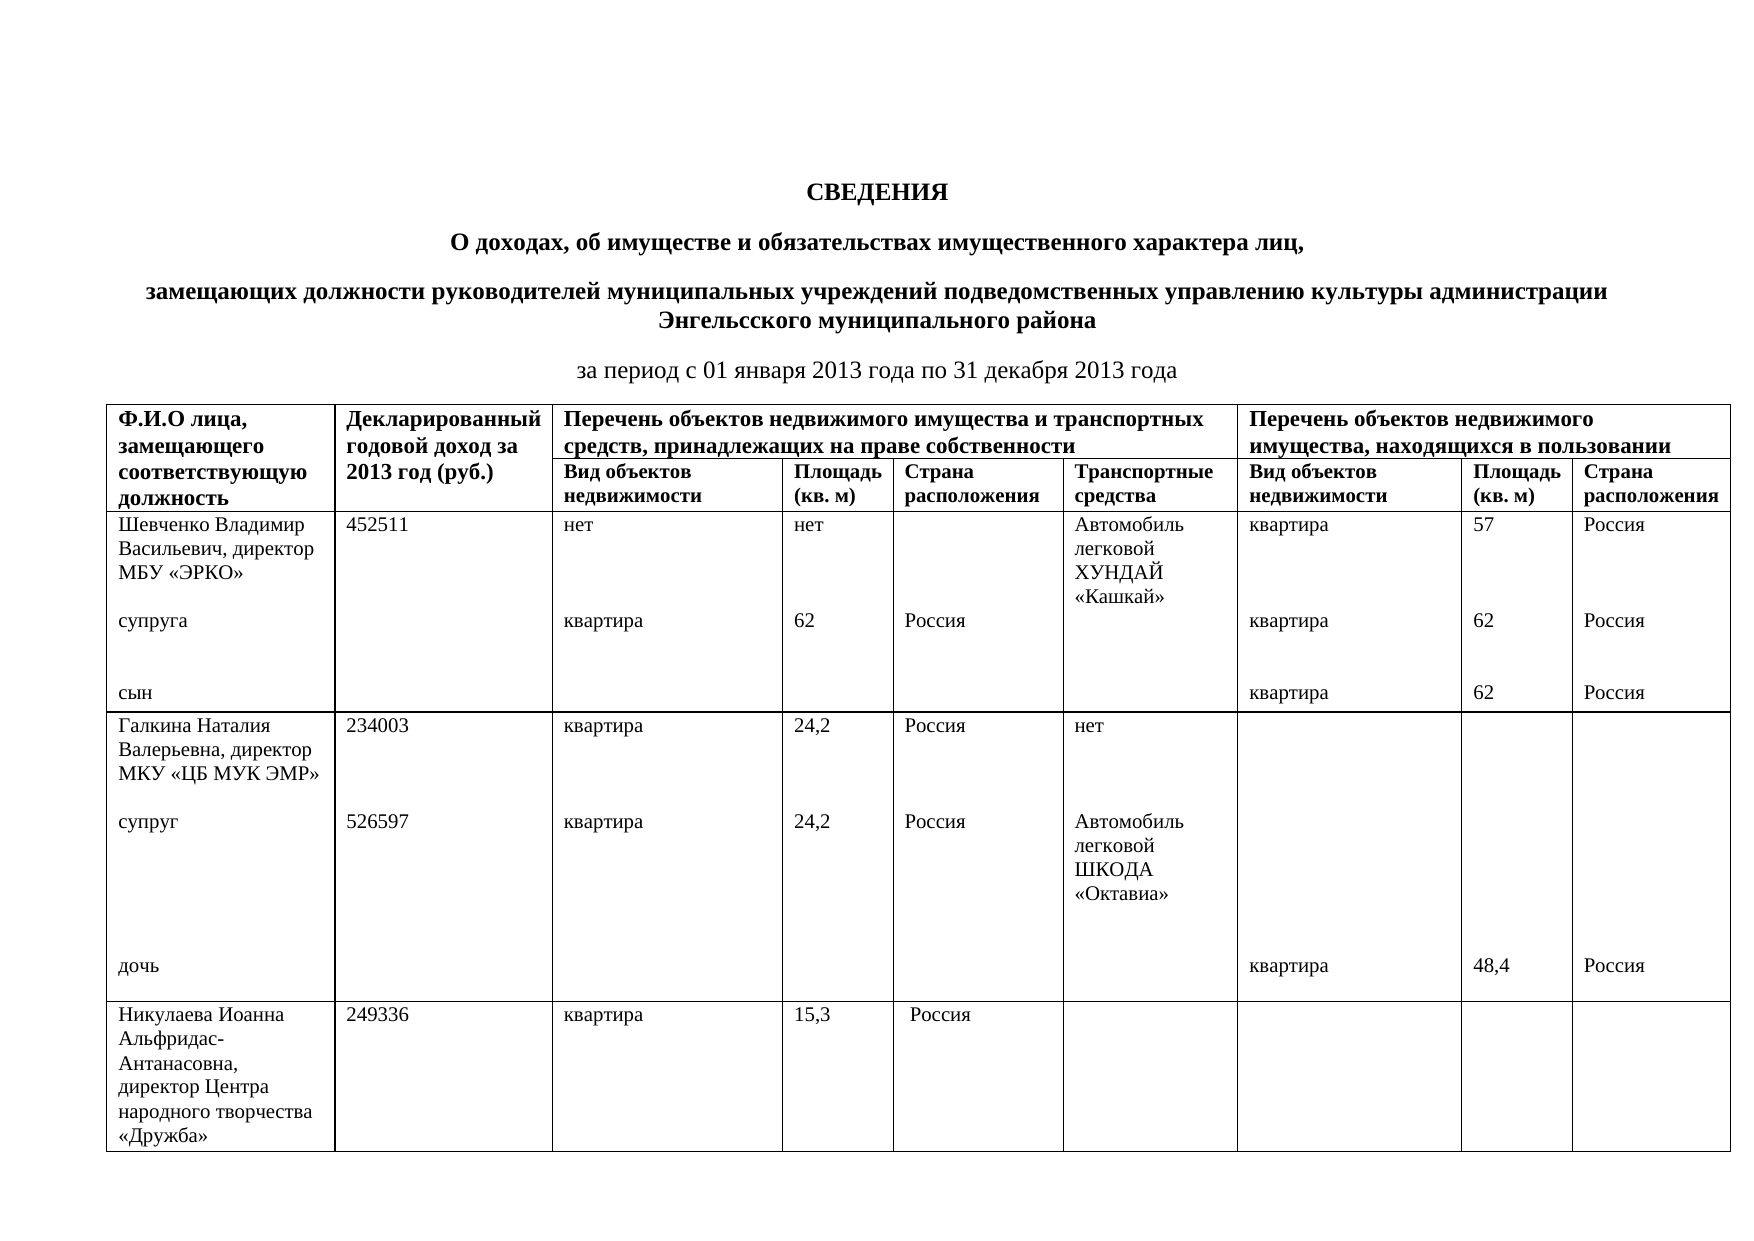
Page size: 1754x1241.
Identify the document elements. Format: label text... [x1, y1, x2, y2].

table_cell квартира квартира квартира [1238, 512, 1461, 711]
table_cell Транспортные средства [1064, 459, 1237, 511]
table_cell Россия [894, 512, 1063, 711]
table_header Декларированный годовой доход за 2013 год (руб.) [336, 405, 552, 511]
table_cell [1462, 1002, 1572, 1151]
table_cell Россия Россия Россия [1573, 512, 1730, 711]
table_cell 249336 244863 [336, 1002, 552, 1151]
table_cell Страна расположения [894, 459, 1063, 511]
table_cell 57 62 62 [1462, 512, 1572, 711]
table_cell Россия [1573, 713, 1730, 1001]
table_header Ф.И.О лица, замещающего соответствующую должность [107, 405, 334, 511]
table_cell квартира квартира [553, 713, 782, 1001]
table_cell нет 62 [783, 512, 893, 711]
table_cell [1064, 1002, 1237, 1151]
table_header Перечень объектов недвижимого имущества, находящихся в пользовании [1238, 405, 1730, 458]
table_cell 452511 [336, 512, 552, 711]
table_cell нет квартира [553, 512, 782, 711]
table_cell Галкина Наталия Валерьевна, директор МКУ «ЦБ МУК ЭМР» супруг дочь [107, 713, 334, 1001]
table_cell Вид объектов недвижимости [1238, 459, 1461, 511]
table_cell [1238, 1002, 1461, 1151]
table_cell 15,3 15,3 [783, 1002, 893, 1151]
table_cell квартира квартира [553, 1002, 782, 1151]
table_cell Площадь (кв. м) [1462, 459, 1572, 511]
text за период с 01 января 2013 года по 31 декабря 2013 года [118, 355, 1636, 383]
text СВЕДЕНИЯ [118, 177, 1636, 206]
table_cell Шевченко Владимир Васильевич, директор МБУ «ЭРКО» супруга сын [107, 512, 334, 711]
table_cell нет Автомобиль легковой ШКОДА «Октавиа» [1064, 713, 1237, 1001]
table_cell Автомобиль легковой ХУНДАЙ «Кашкай» [1064, 512, 1237, 711]
text замещающих должности руководителей муниципальных учреждений подведомственных управлению культуры администрации Энгельсского муниципального района [118, 276, 1636, 334]
table_cell Вид объектов недвижимости [553, 459, 782, 511]
table_cell 48,4 [1462, 713, 1572, 1001]
table_header Перечень объектов недвижимого имущества и транспортных средств, принадлежащих на праве собственности [553, 405, 1237, 458]
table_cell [107, 1002, 334, 1151]
table_cell 24,2 24,2 [783, 713, 893, 1001]
table_cell [1573, 1002, 1730, 1151]
table_cell Россия Россия [894, 1002, 1063, 1151]
table_cell квартира [1238, 713, 1461, 1001]
table_cell 234003 526597 [336, 713, 552, 1001]
table_cell Площадь (кв. м) [783, 459, 893, 511]
table_cell Страна расположения [1573, 459, 1730, 511]
table_cell Россия Россия [894, 713, 1063, 1001]
text О доходах, об имуществе и обязательствах имущественного характера лиц, [118, 227, 1636, 256]
